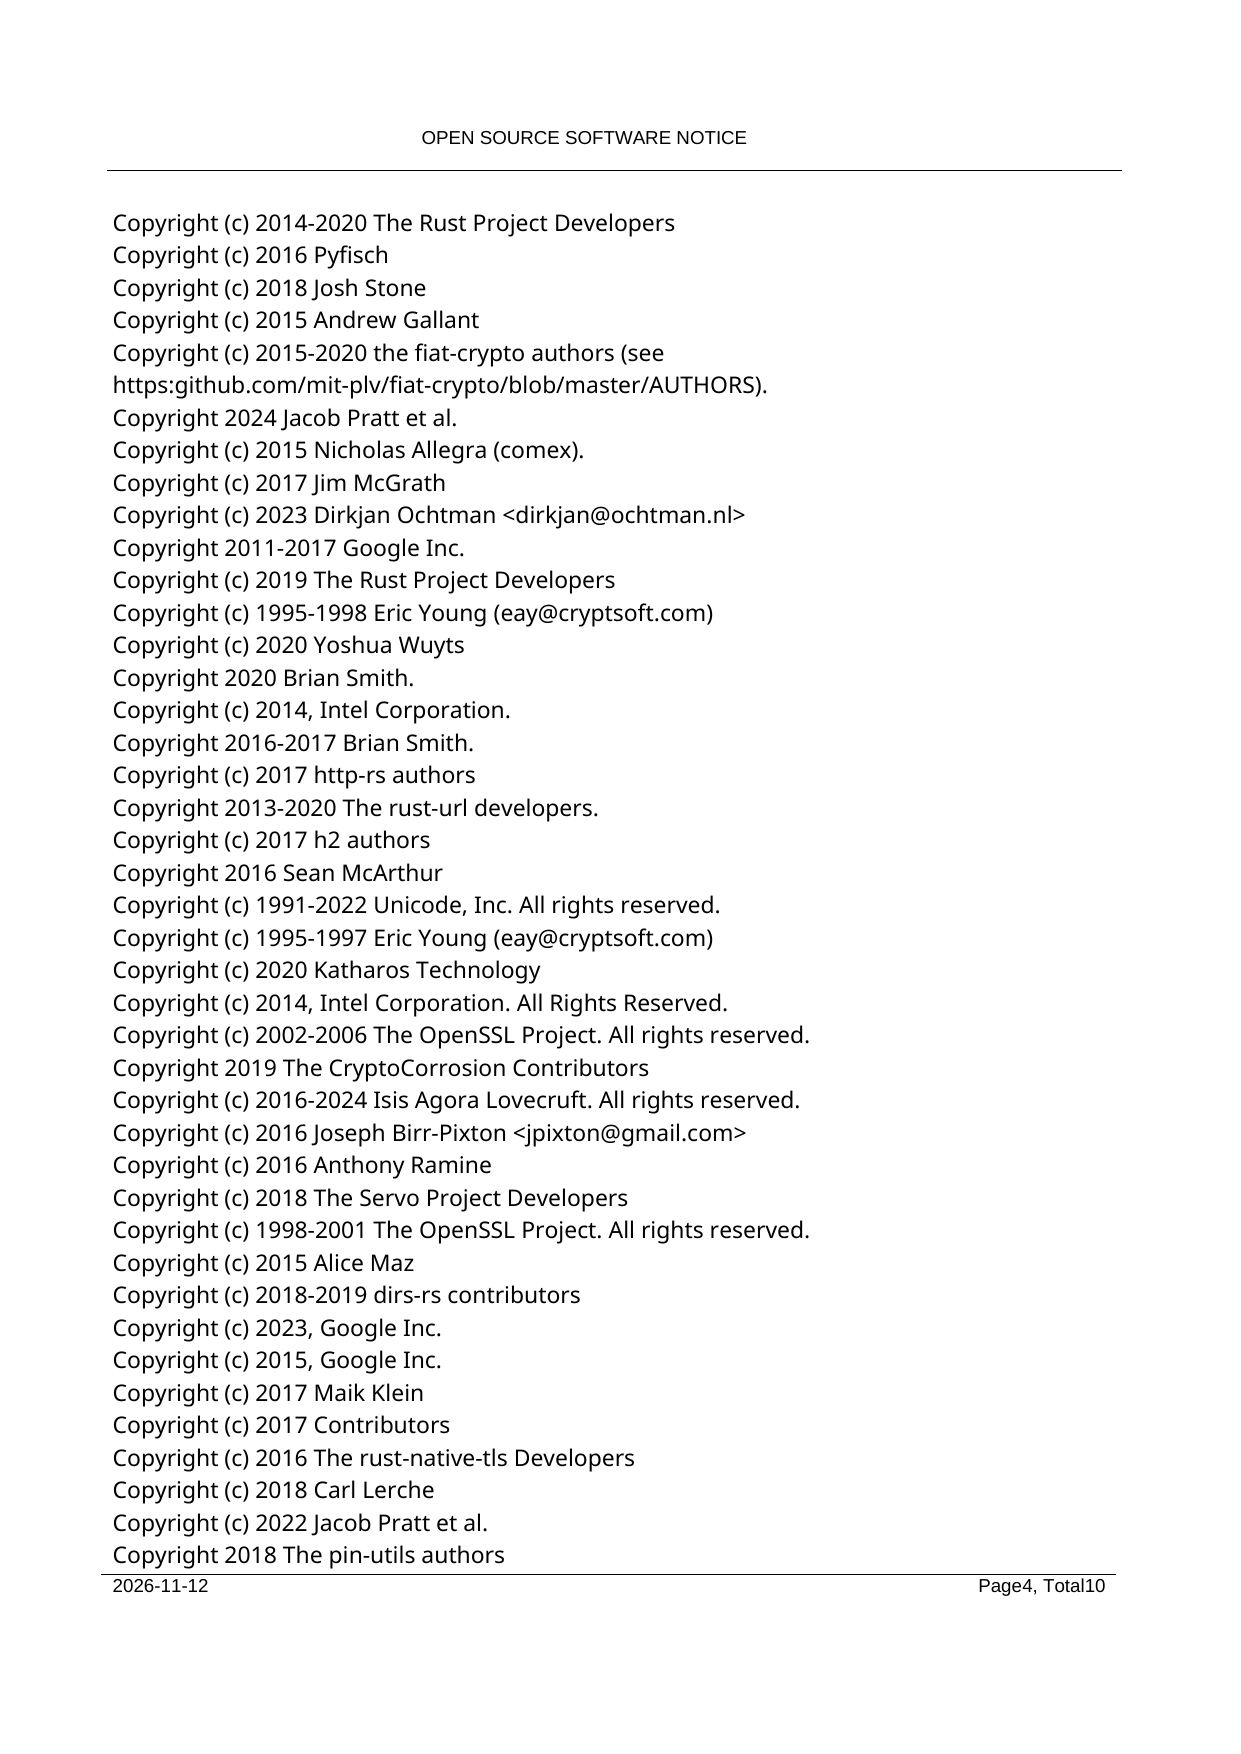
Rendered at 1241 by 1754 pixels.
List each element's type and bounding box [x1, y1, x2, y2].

text [112, 206, 1128, 1571]
